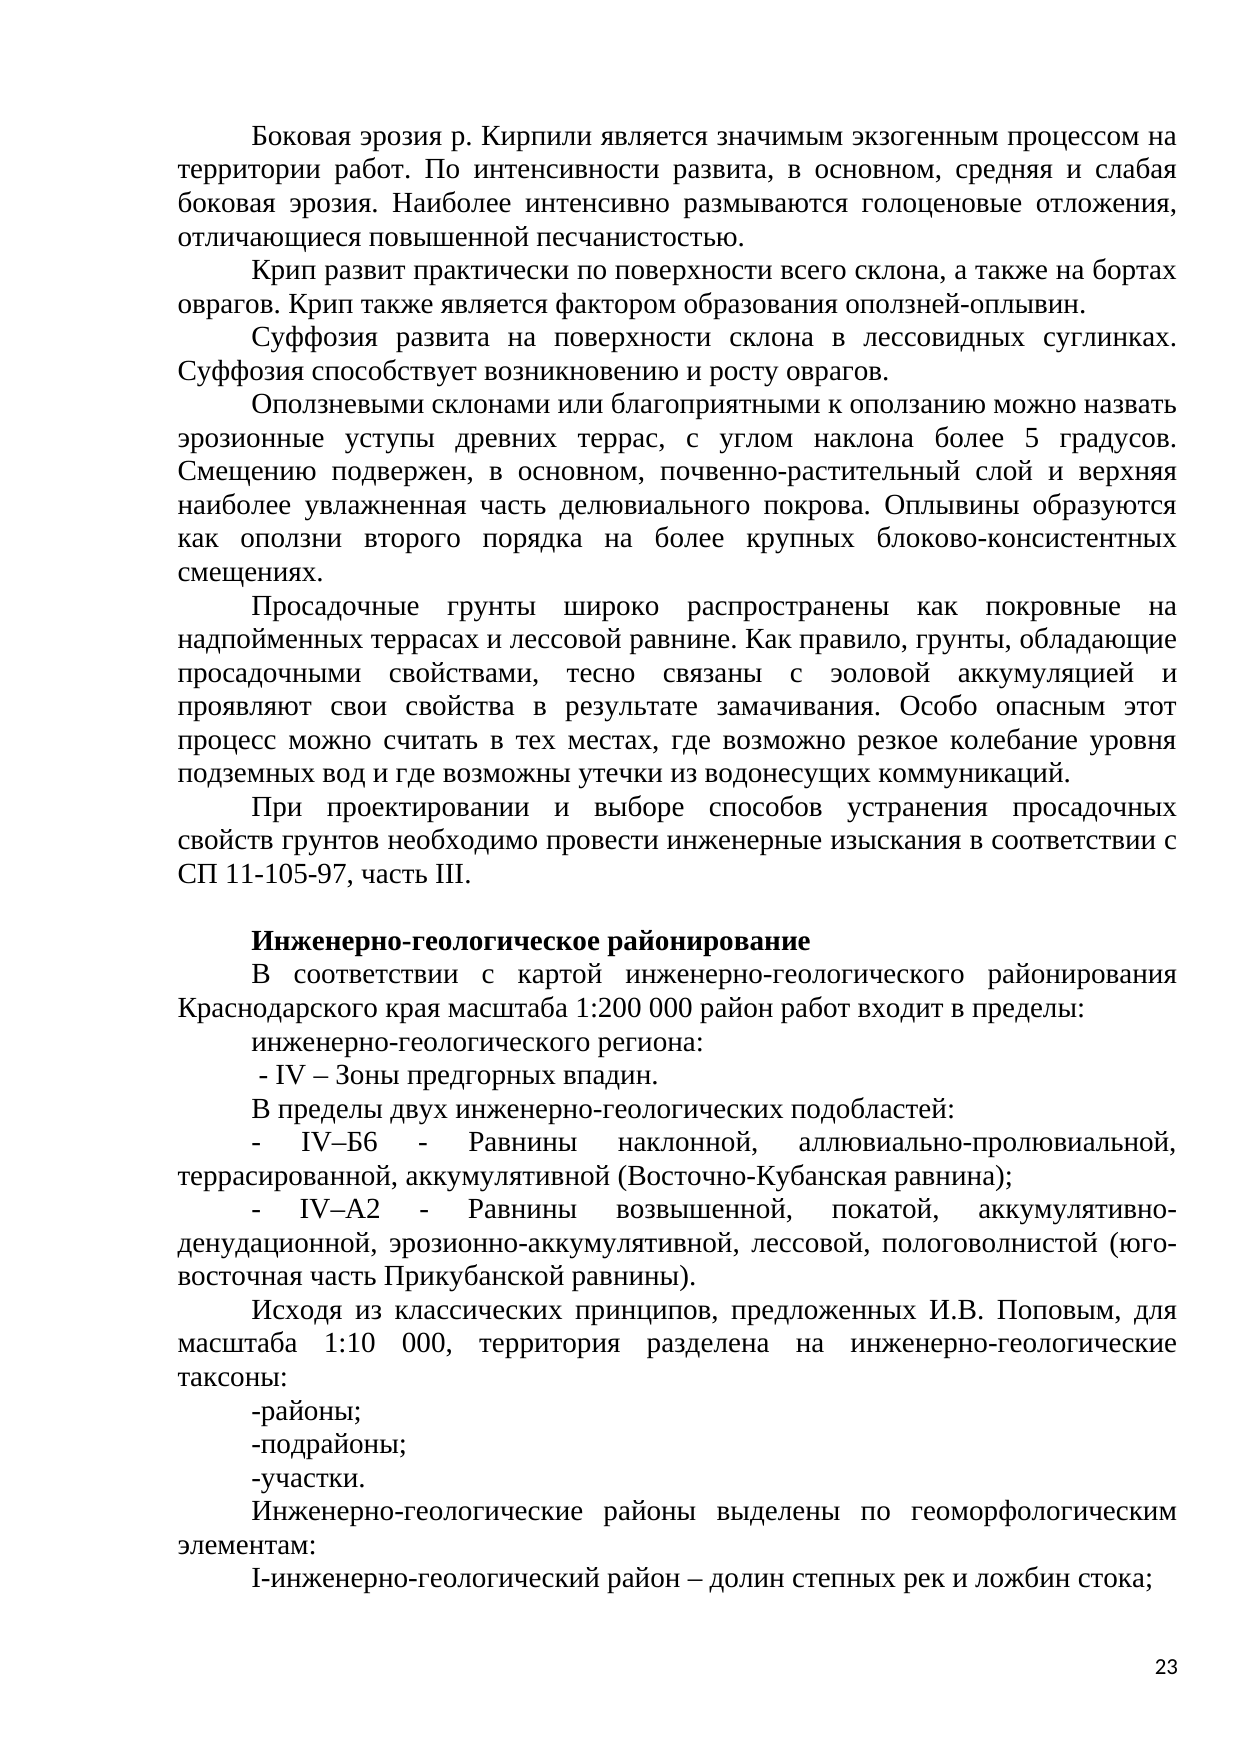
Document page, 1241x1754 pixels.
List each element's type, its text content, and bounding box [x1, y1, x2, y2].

list -участки. [177, 1460, 1178, 1493]
list Инженерно-геологические районы выделены по геоморфологическим элементам: [177, 1493, 1178, 1560]
list Исходя из классических принципов, предложенных И.В. Поповым, для масштаба 1:10 000, территория разделена на инженерно-геологические таксоны: [177, 1292, 1178, 1393]
list - IV – Зоны предгорных впадин. [177, 1057, 1178, 1091]
list Боковая эрозия р. Кирпили является значимым экзогенным процессом на территории работ. По интенсивности развита, в основном, средняя и слабая боковая эрозия. Наиболее интенсивно размываются голоценовые отложения, отличающиеся повышенной песчанистостью. [177, 118, 1178, 252]
list I-инженерно-геологический район – долин степных рек и ложбин стока; [177, 1560, 1178, 1594]
list Инженерно-геологическое районирование [177, 923, 1178, 957]
list -подрайоны; [177, 1426, 1178, 1460]
list Крип развит практически по поверхности всего склона, а также на бортах оврагов. Крип также является фактором образования оползней-оплывин. [177, 252, 1178, 319]
list Просадочные грунты широко распространены как покровные на надпойменных террасах и лессовой равнине. Как правило, грунты, обладающие просадочными свойствами, тесно связаны с эоловой аккумуляцией и проявляют свои свойства в результате замачивания. Особо опасным этот процесс можно считать в тех местах, где возможно резкое колебание уровня подземных вод и где возможны утечки из водонесущих коммуникаций. [177, 588, 1178, 789]
list инженерно-геологического региона: [177, 1024, 1178, 1057]
list В пределы двух инженерно-геологических подобластей: [177, 1091, 1178, 1124]
list -районы; [177, 1393, 1178, 1426]
list Оползневыми склонами или благоприятными к оползанию можно назвать эрозионные уступы древних террас, с углом наклона более 5 градусов. Смещению подвержен, в основном, почвенно-растительный слой и верхняя наиболее увлажненная часть делювиального покрова. Оплывины образуются как оползни второго порядка на более крупных блоково-консистентных смещениях. [177, 386, 1178, 588]
list При проектировании и выборе способов устранения просадочных свойств грунтов необходимо провести инженерные изыскания в соответствии с СП 11-105-97, часть III. [177, 789, 1178, 889]
list В соответствии с картой инженерно-геологического районирования Краснодарского края масштаба 1:200 000 район работ входит в пределы: [177, 957, 1178, 1024]
list - IV–А2 - Равнины возвышенной, покатой, аккумулятивно-денудационной, эрозионно-аккумулятивной, лессовой, пологоволнистой (юго-восточная часть Прикубанской равнины). [177, 1191, 1178, 1292]
list - IV–Б6 - Равнины наклонной, аллювиально-пролювиальной, террасированной, аккумулятивной (Восточно-Кубанская равнина); [177, 1124, 1178, 1191]
list Суффозия развита на поверхности склона в лессовидных суглинках. Суффозия способствует возникновению и росту оврагов. [177, 319, 1178, 386]
